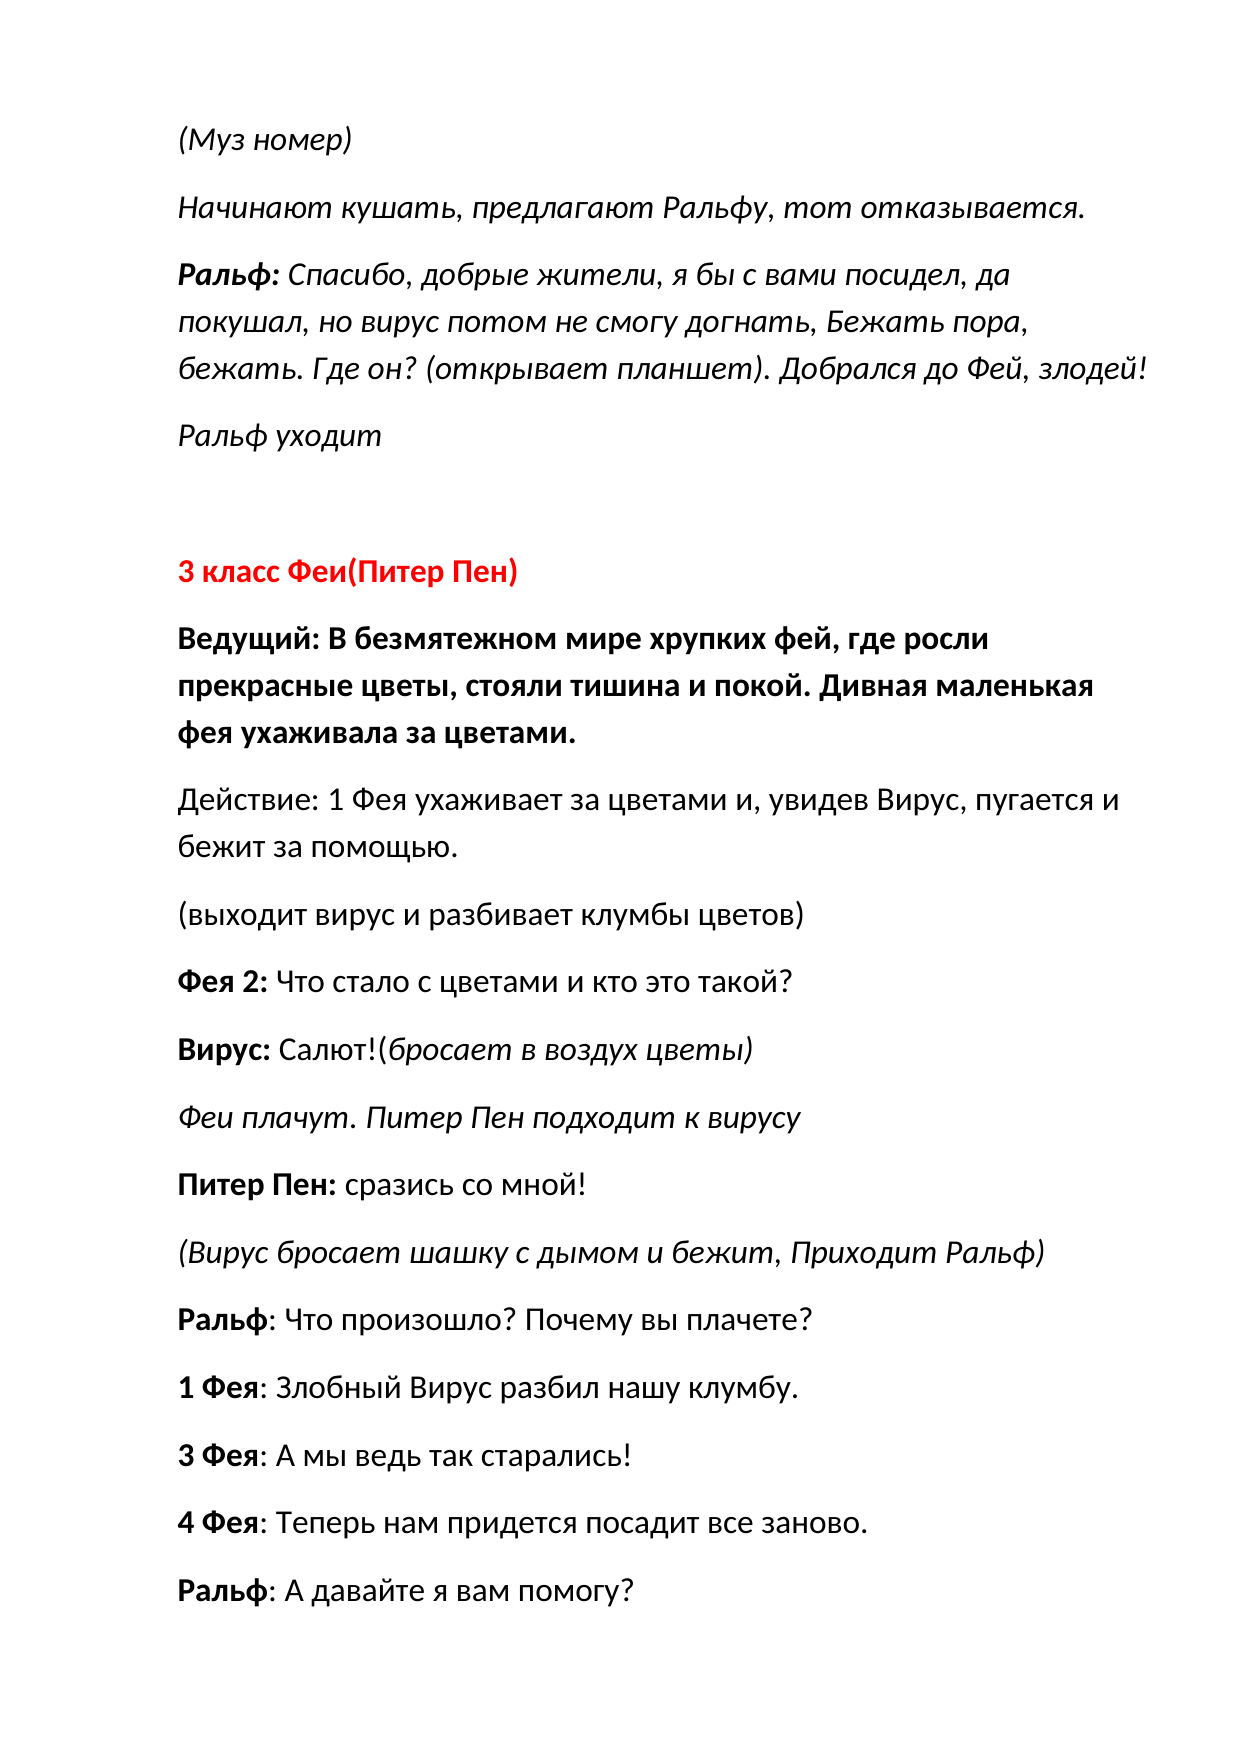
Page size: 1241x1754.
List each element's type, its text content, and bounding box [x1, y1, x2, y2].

text (Вирус бросает шашку с дымом и бежит, Приходит Ральф) [177, 1231, 1152, 1272]
text 4 Фея: Теперь нам придется посадит все заново. [177, 1501, 1152, 1542]
text Ральф: Спасибо, добрые жители, я бы с вами посидел, да покушал, но вирус потом не смогу догнать, Бежать пора, бежать. Где он? (открывает планшет). Добрался до Фей, злодей! [177, 253, 1152, 388]
text Феи плачут. Питер Пен подходит к вирусу [177, 1096, 1152, 1136]
text Ведущий: В безмятежном мире хрупких фей, где росли прекрасные цветы, стояли тишина и покой. Дивная маленькая фея ухаживала за цветами. [177, 617, 1152, 752]
text Начинают кушать, предлагают Ральфу, тот отказывается. [177, 186, 1152, 226]
text Вирус: Салют!(бросает в воздух цветы) [177, 1028, 1152, 1069]
text Фея 2: Что стало с цветами и кто это такой? [177, 960, 1152, 1001]
text 1 Фея: Злобный Вирус разбил нашу клумбу. [177, 1366, 1152, 1407]
text 3 Фея: А мы ведь так старались! [177, 1434, 1152, 1474]
text 3 класс Феи(Питер Пен) [177, 550, 1152, 590]
text Ральф: Что произошло? Почему вы плачете? [177, 1298, 1152, 1339]
text (выходит вирус и разбивает клумбы цветов) [177, 893, 1152, 933]
text Ральф: А давайте я вам помогу? [177, 1569, 1152, 1609]
text Действие: 1 Фея ухаживает за цветами и, увидев Вирус, пугается и бежит за помощью. [177, 778, 1152, 866]
text Питер Пен: сразись со мной! [177, 1163, 1152, 1204]
text Ральф уходит [177, 414, 1152, 455]
text (Муз номер) [177, 118, 1152, 159]
